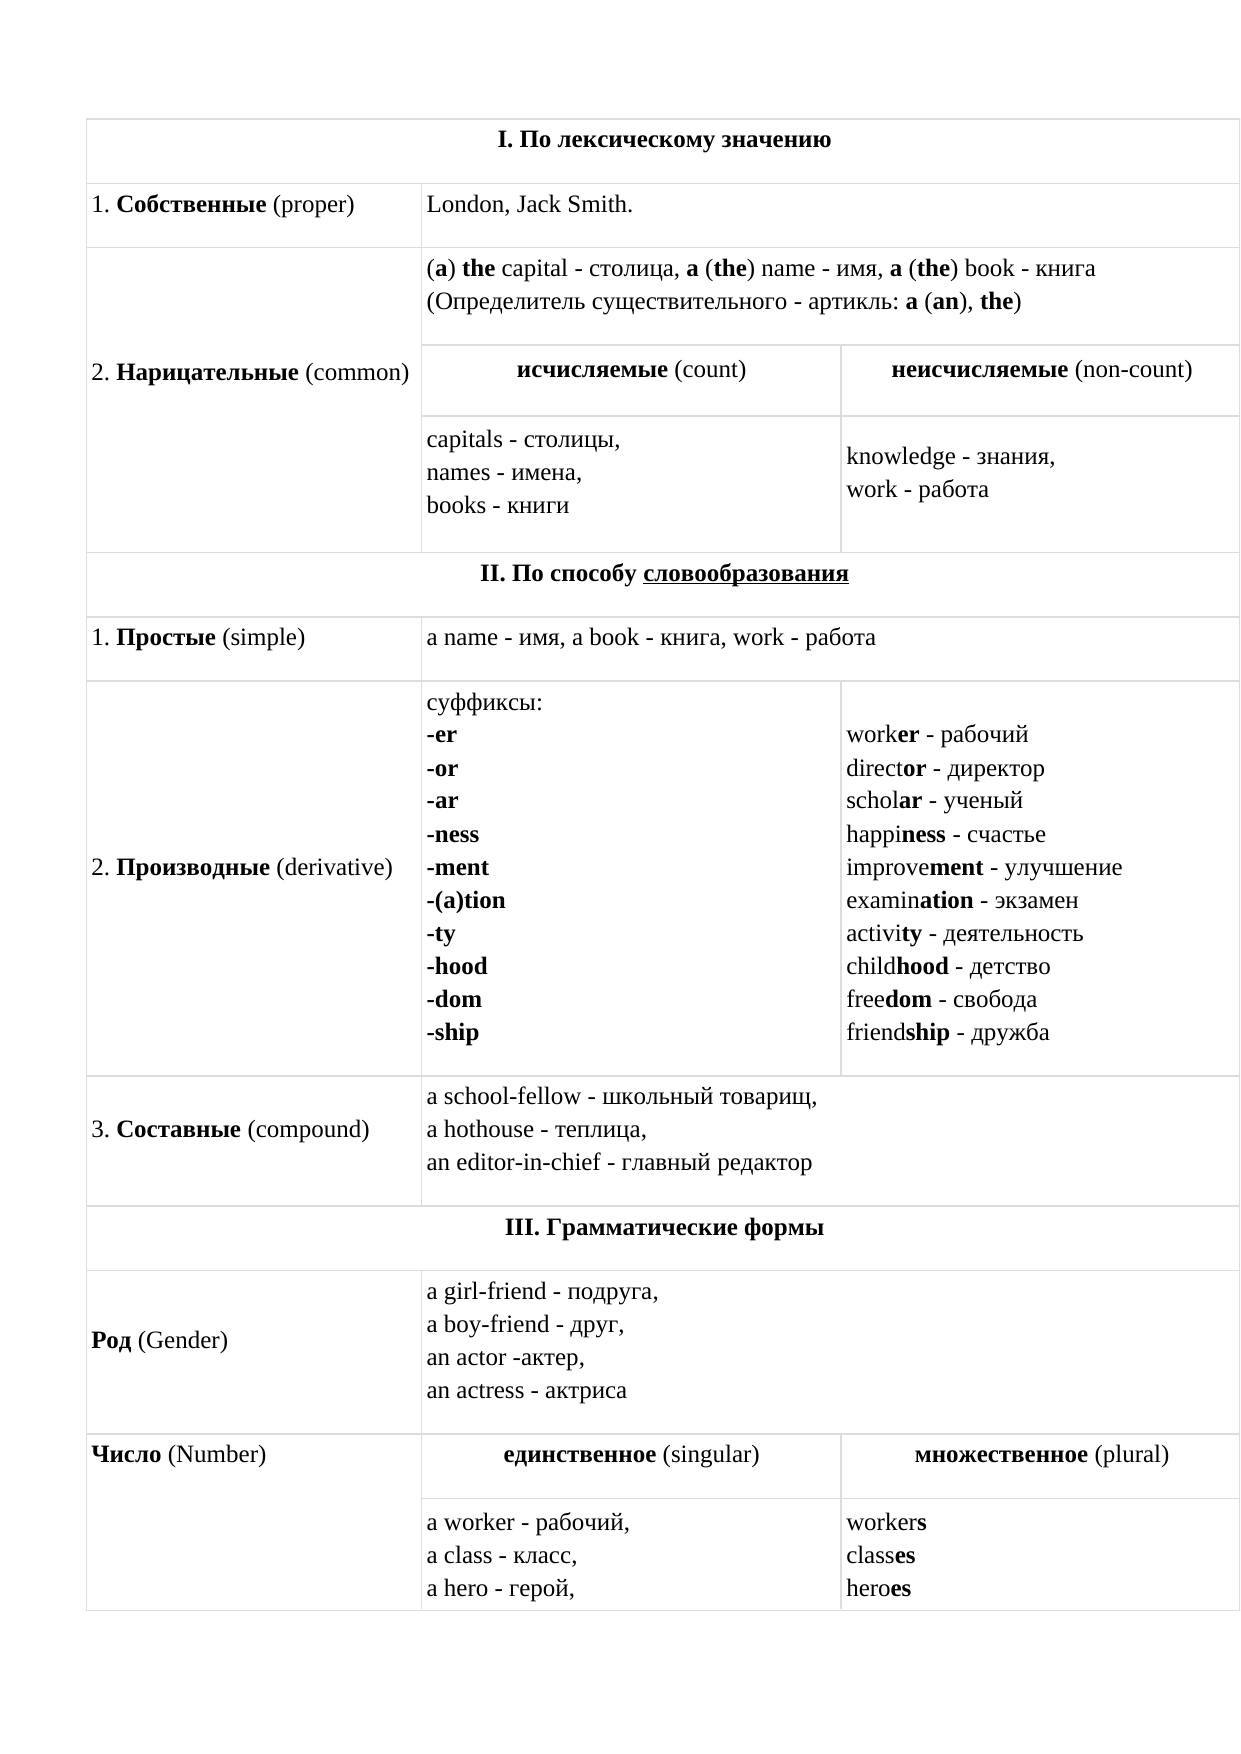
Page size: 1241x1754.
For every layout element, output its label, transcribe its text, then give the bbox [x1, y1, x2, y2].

table_cell a name - имя, a book - книга, work - работа [422, 618, 1239, 680]
table_cell множественное (plural) [842, 1435, 1239, 1497]
table_cell 2. Производные (derivative) [87, 682, 421, 1075]
table_cell исчисляемые (count) [422, 346, 840, 415]
table_cell единственное (singular) [422, 1435, 840, 1497]
table_cell London, Jack Smith. [422, 184, 1239, 247]
table_cell 1. Собственные (proper) [87, 184, 421, 247]
table_cell knowledge - знания, work - работа [842, 417, 1239, 552]
table_cell III. Грамматические формы [87, 1207, 1239, 1270]
table_cell a girl-friend - подруга, a boy-friend - друг, an actor -актер, an actress - актриса [422, 1271, 1239, 1433]
table_cell Число (Number) [87, 1435, 421, 1609]
table_cell 2. Нарицательные (common) [87, 248, 421, 552]
table_cell суффиксы: -еr -or -аr -ness -ment -(a)tion -ty -hood -dom -ship [422, 682, 840, 1075]
table_cell 3. Составные (compound) [87, 1077, 421, 1205]
table_cell неисчисляемые (non-count) [842, 346, 1239, 415]
table_cell (a) the capital - столица, a (the) name - имя, a (the) book - книга (Определитель существительного - артикль: a (an), the) [422, 248, 1239, 344]
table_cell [842, 1499, 1239, 1609]
table_cell worker - рабочий director - директор scholar - ученый happiness - счастье improvement - улучшение examination - экзамен activity - деятельность childhood - детство freedom - свобода friendship - дружба [842, 682, 1239, 1075]
table_cell I. По лексическому значению [87, 120, 1239, 182]
table_cell Род (Gender) [87, 1271, 421, 1433]
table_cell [422, 1499, 840, 1609]
table_cell 1. Простые (simple) [87, 618, 421, 680]
table_cell capitals - столицы, names - имена, books - книги [422, 417, 840, 552]
table_cell II. По способу словообразования [87, 553, 1239, 616]
table_cell a school-fellow - школьный товарищ, a hothouse - теплица, an editor-in-chief - главный редактор [422, 1077, 1239, 1205]
